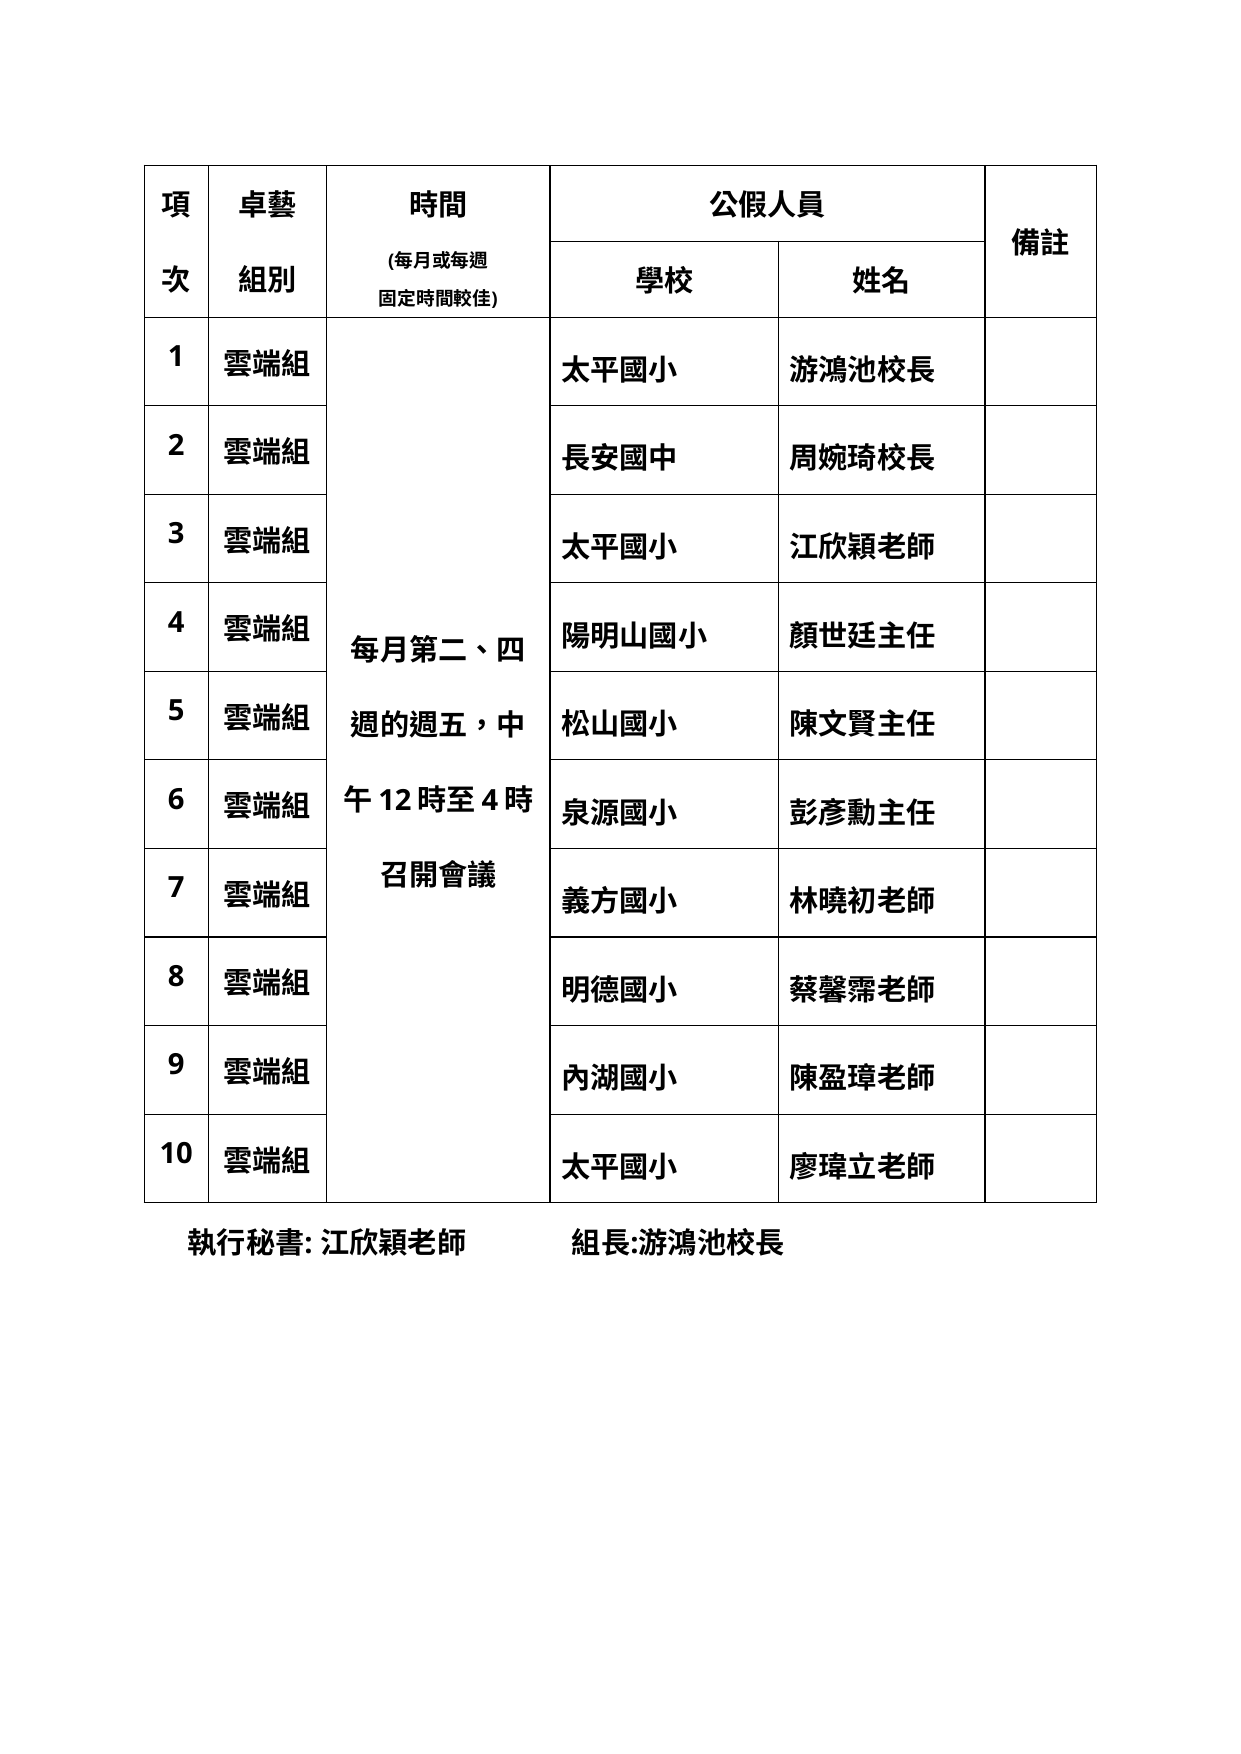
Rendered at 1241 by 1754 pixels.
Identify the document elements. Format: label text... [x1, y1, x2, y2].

table_cell 陽明山國小 [551, 583, 778, 671]
table_cell [986, 495, 1096, 582]
table_cell [986, 583, 1096, 671]
table_cell 蔡馨霈老師 [779, 938, 984, 1025]
table_cell 3 [145, 495, 208, 582]
table_cell 彭彥勳主任 [779, 760, 984, 848]
table_header 備註 [986, 166, 1096, 317]
table_cell [986, 938, 1096, 1025]
table_header 公假人員 [551, 166, 984, 241]
table_cell 學校 [551, 242, 778, 317]
table_cell 陳盈璋老師 [779, 1026, 984, 1113]
table_cell [986, 1115, 1096, 1202]
table_cell 游鴻池校長 [779, 318, 984, 405]
table_cell 周婉琦校長 [779, 406, 984, 494]
table_cell 雲端組 [209, 938, 326, 1025]
table_cell 雲端組 [209, 583, 326, 671]
table_cell 顏世廷主任 [779, 583, 984, 671]
table_header 卓藝 組別 [209, 166, 326, 317]
table_cell 雲端組 [209, 672, 326, 759]
table_cell 雲端組 [209, 1026, 326, 1113]
table_cell 7 [145, 849, 208, 936]
table_cell [986, 1026, 1096, 1113]
table_cell 2 [145, 406, 208, 494]
table_cell 5 [145, 672, 208, 759]
table_cell 太平國小 [551, 1115, 778, 1202]
table_cell 義方國小 [551, 849, 778, 936]
table_cell 雲端組 [209, 1115, 326, 1202]
table_cell 江欣穎老師 [779, 495, 984, 582]
table_header 時間 (每月或每週 固定時間較佳) [327, 166, 549, 317]
table_cell 陳文賢主任 [779, 672, 984, 759]
table_cell 6 [145, 760, 208, 848]
table_cell 9 [145, 1026, 208, 1113]
table_cell 4 [145, 583, 208, 671]
table_cell 10 [145, 1115, 208, 1202]
table_cell 泉源國小 [551, 760, 778, 848]
table_cell [986, 672, 1096, 759]
table_cell 明德國小 [551, 938, 778, 1025]
table_cell [986, 406, 1096, 494]
table_cell 雲端組 [209, 495, 326, 582]
table_header 項次 [145, 166, 208, 317]
table_cell 太平國小 [551, 495, 778, 582]
table_cell 松山國小 [551, 672, 778, 759]
table_cell 1 [145, 318, 208, 405]
table_cell 雲端組 [209, 760, 326, 848]
table_cell 太平國小 [551, 318, 778, 405]
table_cell 姓名 [779, 242, 984, 317]
table_cell 林曉初老師 [779, 849, 984, 936]
table_cell [986, 849, 1096, 936]
table_cell [986, 760, 1096, 848]
table_cell 8 [145, 938, 208, 1025]
table_cell 雲端組 [209, 849, 326, 936]
table_cell 長安國中 [551, 406, 778, 494]
table_cell 每月第二、四週的週五，中午12時至4時召開會議 [327, 318, 549, 1202]
table_cell 雲端組 [209, 318, 326, 405]
table_cell [986, 318, 1096, 405]
table_cell 內湖國小 [551, 1026, 778, 1113]
table_cell 雲端組 [209, 406, 326, 494]
text 執行秘書: 江欣穎老師 組長:游鴻池校長 [187, 1203, 1053, 1278]
table_cell 廖瑋立老師 [779, 1115, 984, 1202]
